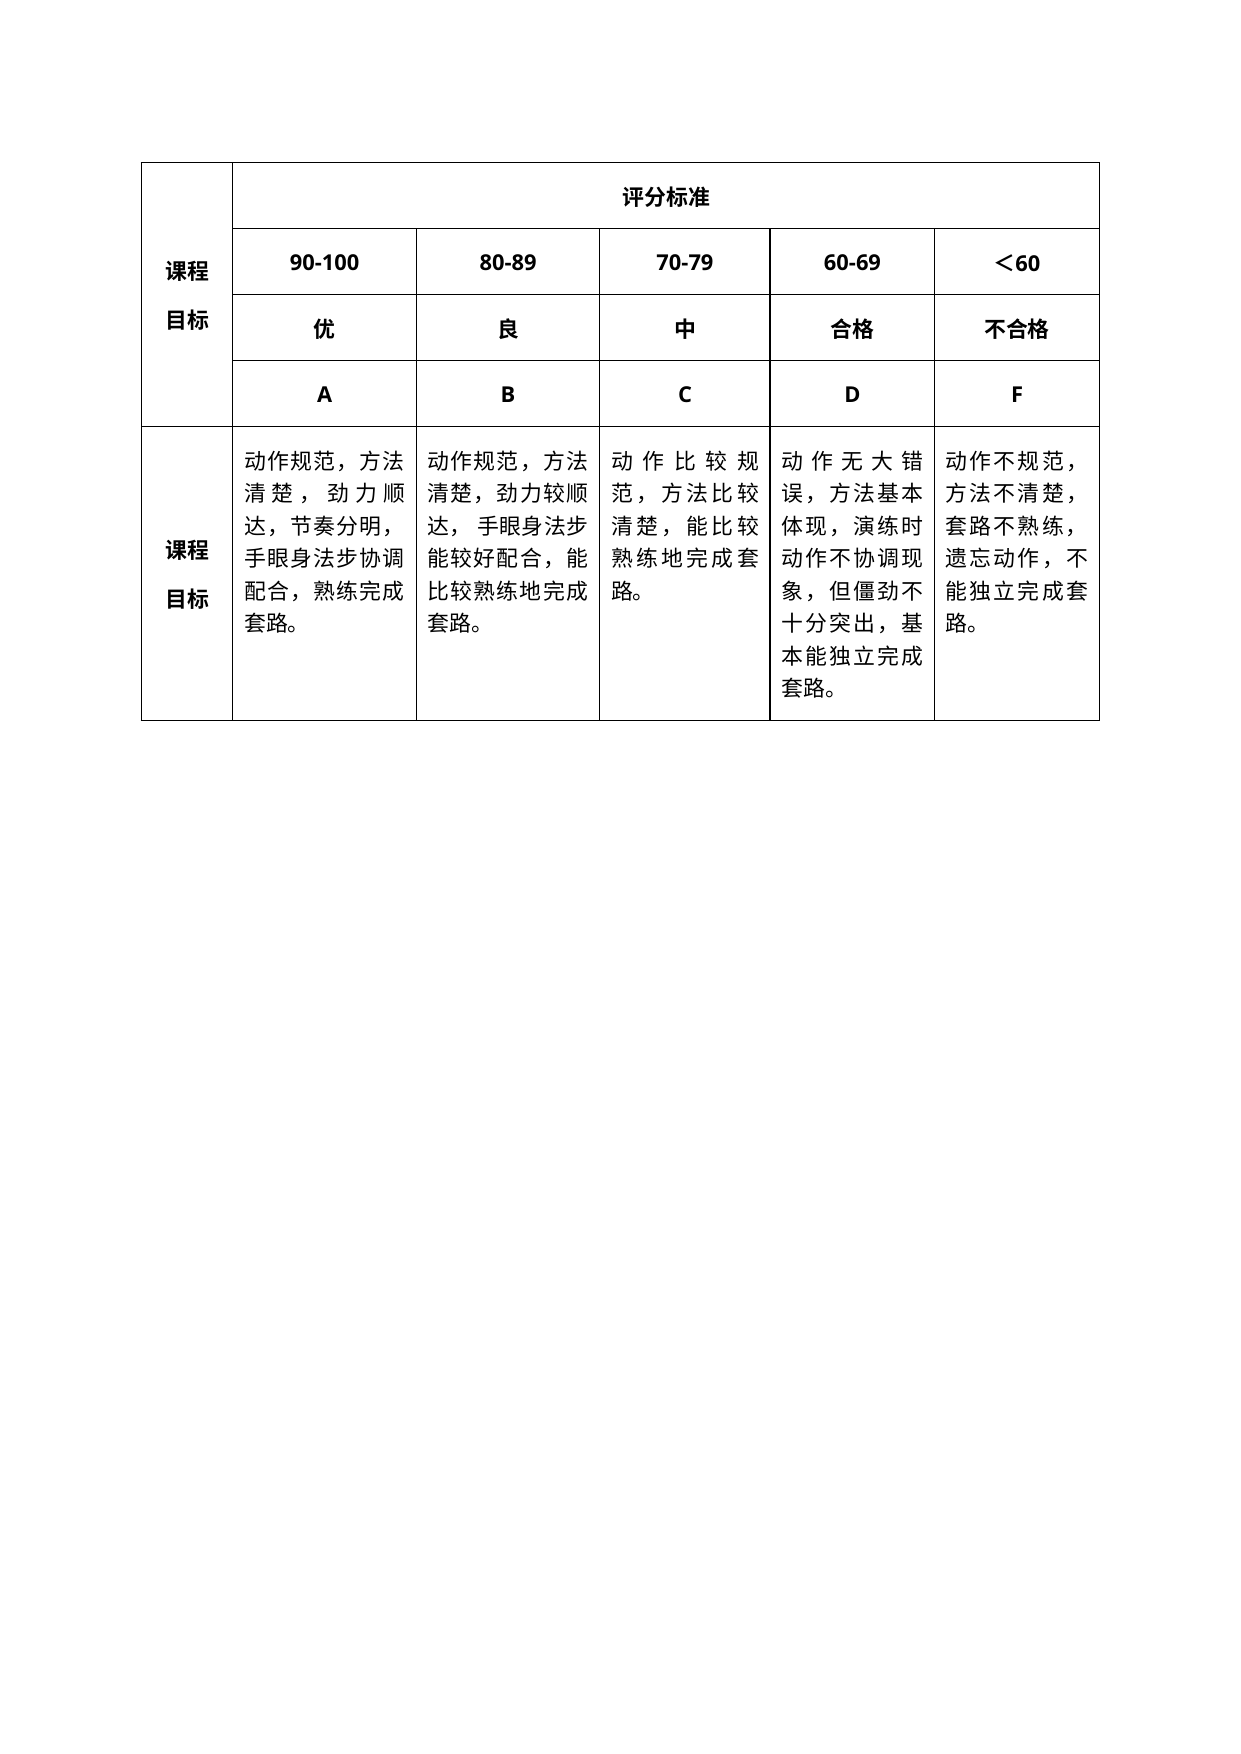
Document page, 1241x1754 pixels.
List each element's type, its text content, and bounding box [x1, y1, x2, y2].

table_cell 60-69 [771, 229, 934, 294]
table_cell C [600, 361, 769, 426]
table_cell 良 [417, 295, 599, 360]
table_cell 合格 [771, 295, 934, 360]
table_cell 90-100 [233, 229, 416, 294]
table_cell 80-89 [417, 229, 599, 294]
table_header 评分标准 [233, 163, 1099, 228]
table_cell 中 [600, 295, 769, 360]
table_cell B [417, 361, 599, 426]
table_cell 动作规范，方法清楚，劲力顺达，节奏分明，手眼身法步协调配合，熟练完成套路。 [233, 427, 416, 720]
table_cell A [233, 361, 416, 426]
table_cell 课程 目标 [142, 427, 232, 720]
table_cell F [935, 361, 1099, 426]
table_cell 动作无大错误，方法基本体现，演练时动作不协调现象，但僵劲不十分突出，基本能独立完成套路。 [771, 427, 934, 720]
table_cell 70-79 [600, 229, 769, 294]
table_cell 动作比较规范，方法比较清楚，能比较熟练地完成套路。 [600, 427, 769, 720]
table_cell ＜60 [935, 229, 1099, 294]
table_cell 动作规范，方法清楚，劲力较顺达， 手眼身法步能较好配合，能比较熟练地完成套路。 [417, 427, 599, 720]
table_cell 动作不规范，方法不清楚，套路不熟练，遗忘动作，不能独立完成套路。 [935, 427, 1099, 720]
table_cell D [771, 361, 934, 426]
table_header 课程 目标 [142, 163, 232, 426]
table_cell 优 [233, 295, 416, 360]
table_cell 不合格 [935, 295, 1099, 360]
